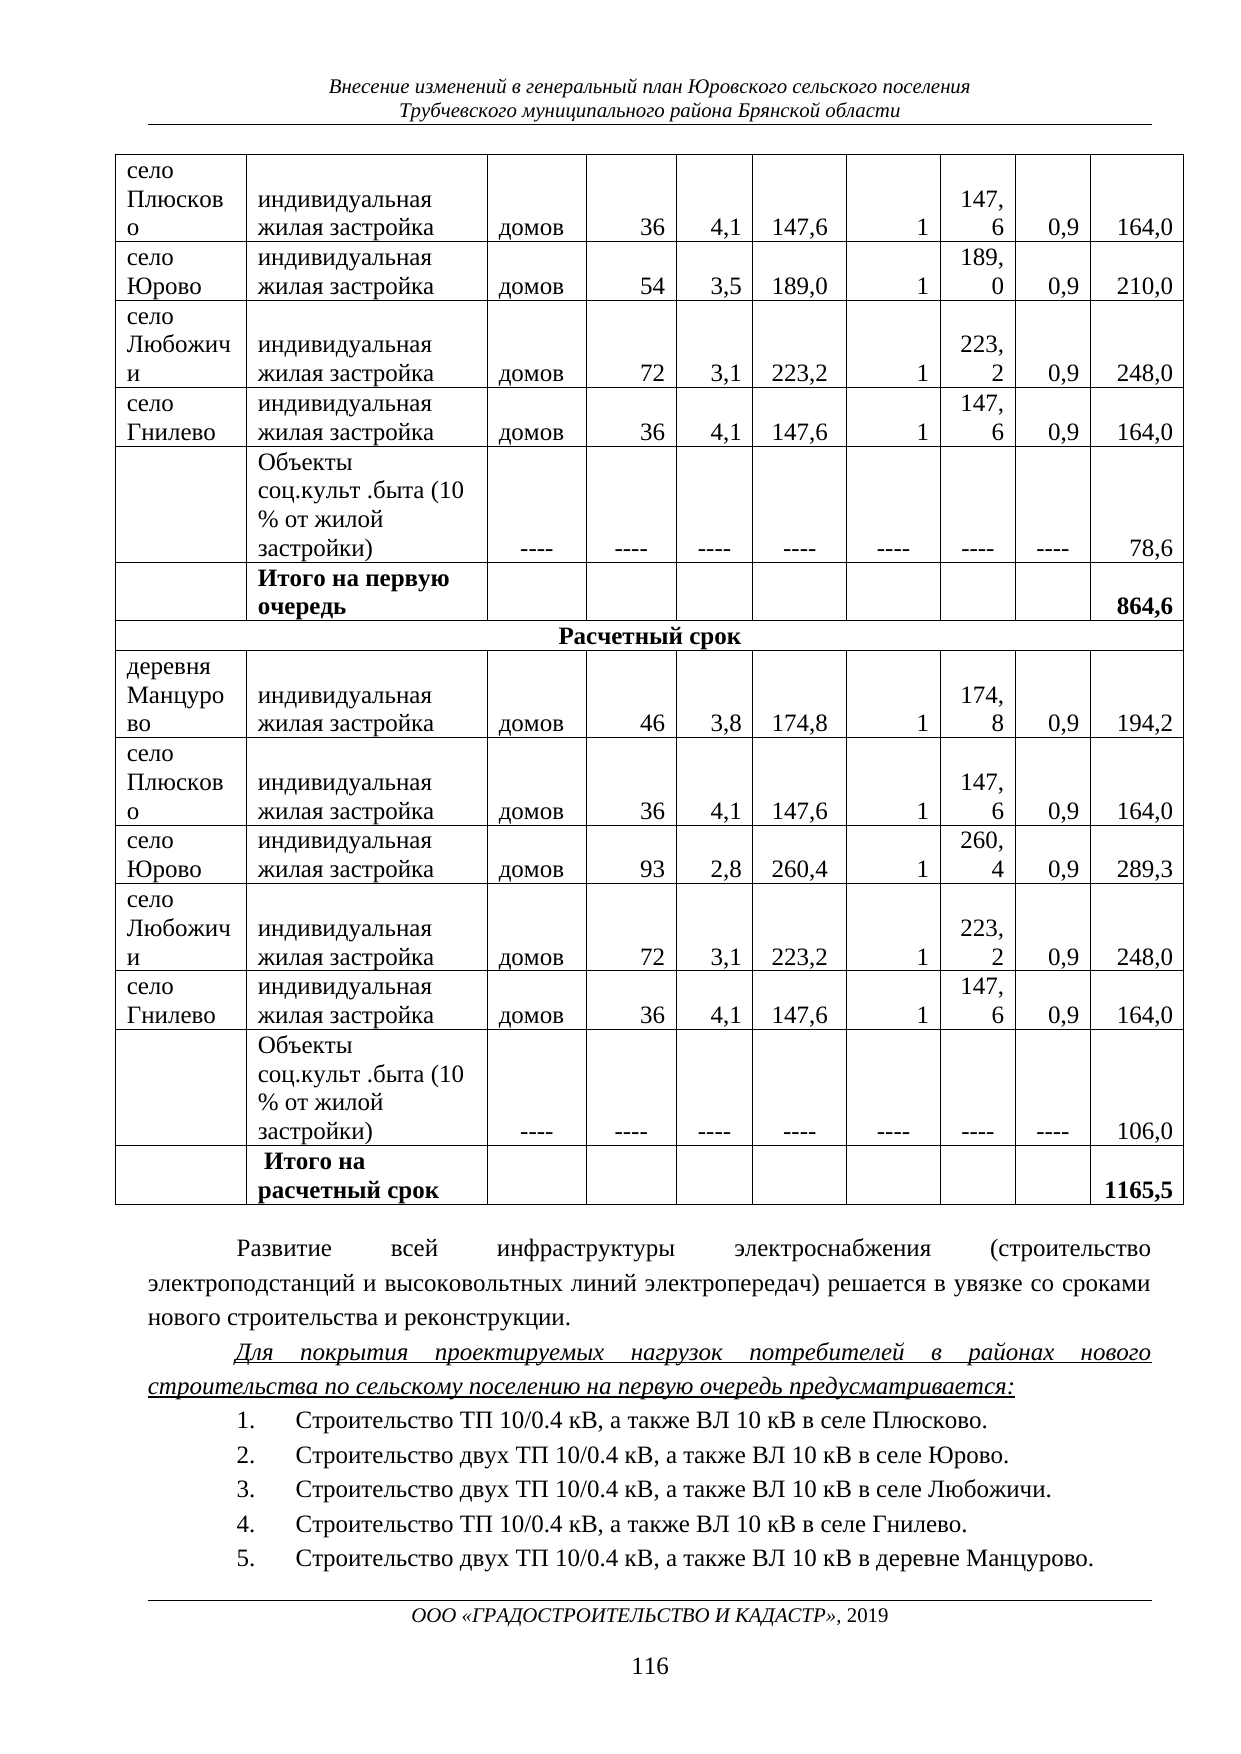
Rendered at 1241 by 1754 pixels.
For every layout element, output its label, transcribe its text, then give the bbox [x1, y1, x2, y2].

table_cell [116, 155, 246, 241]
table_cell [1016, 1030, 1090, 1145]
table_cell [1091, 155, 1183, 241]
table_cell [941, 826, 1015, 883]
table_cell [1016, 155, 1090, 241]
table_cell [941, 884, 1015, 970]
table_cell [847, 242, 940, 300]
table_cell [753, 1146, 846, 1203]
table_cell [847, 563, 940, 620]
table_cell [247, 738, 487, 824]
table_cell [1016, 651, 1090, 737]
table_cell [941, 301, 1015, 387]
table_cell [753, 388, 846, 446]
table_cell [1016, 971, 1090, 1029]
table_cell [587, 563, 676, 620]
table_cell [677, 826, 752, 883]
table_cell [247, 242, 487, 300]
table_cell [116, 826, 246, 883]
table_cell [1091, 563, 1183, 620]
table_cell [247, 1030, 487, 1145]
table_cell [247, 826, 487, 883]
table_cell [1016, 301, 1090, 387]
text Развитие всей инфраструктуры электроснабжения (строительство электроподстанций и высоковольтных линий электропередач) решается в увязке со сроками нового строительства и реконструкции. [148, 1233, 1152, 1331]
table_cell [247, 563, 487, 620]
list Строительство двух ТП 10/0.4 кВ, а также ВЛ 10 кВ в селе Юрово. [148, 1440, 1152, 1469]
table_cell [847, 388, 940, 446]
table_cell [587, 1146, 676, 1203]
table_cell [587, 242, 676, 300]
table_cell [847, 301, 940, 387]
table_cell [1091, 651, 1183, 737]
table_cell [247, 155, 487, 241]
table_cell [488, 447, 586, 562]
list Строительство ТП 10/0.4 кВ, а также ВЛ 10 кВ в селе Плюсково. [148, 1406, 1152, 1434]
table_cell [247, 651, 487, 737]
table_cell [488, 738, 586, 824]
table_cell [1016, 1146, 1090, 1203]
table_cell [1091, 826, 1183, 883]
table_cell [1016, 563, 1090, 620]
text Для покрытия проектируемых нагрузок потребителей в районах нового строительства по сельскому поселению на первую очередь предусматривается: [148, 1337, 1152, 1400]
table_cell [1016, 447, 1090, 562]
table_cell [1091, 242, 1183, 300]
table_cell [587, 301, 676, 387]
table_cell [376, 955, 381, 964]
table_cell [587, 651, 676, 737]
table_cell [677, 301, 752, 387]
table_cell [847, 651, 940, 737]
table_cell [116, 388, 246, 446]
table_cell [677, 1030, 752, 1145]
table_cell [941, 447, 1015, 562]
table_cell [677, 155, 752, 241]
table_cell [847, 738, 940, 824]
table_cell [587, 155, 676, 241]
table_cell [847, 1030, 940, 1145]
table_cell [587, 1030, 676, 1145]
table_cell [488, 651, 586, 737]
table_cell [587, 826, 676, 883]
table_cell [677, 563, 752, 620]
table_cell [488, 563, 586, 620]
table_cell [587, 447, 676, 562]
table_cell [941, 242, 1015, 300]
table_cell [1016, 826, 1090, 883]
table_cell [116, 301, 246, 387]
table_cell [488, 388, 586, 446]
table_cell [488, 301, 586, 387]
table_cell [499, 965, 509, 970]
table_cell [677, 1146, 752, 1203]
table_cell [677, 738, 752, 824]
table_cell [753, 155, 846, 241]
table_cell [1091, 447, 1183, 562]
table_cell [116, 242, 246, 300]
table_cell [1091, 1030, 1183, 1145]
list Строительство ТП 10/0.4 кВ, а также ВЛ 10 кВ в селе Гнилево. [148, 1509, 1152, 1538]
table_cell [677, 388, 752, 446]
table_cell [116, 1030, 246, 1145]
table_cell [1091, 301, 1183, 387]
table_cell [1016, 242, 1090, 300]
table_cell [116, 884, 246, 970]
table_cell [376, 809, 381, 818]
list Строительство двух ТП 10/0.4 кВ, а также ВЛ 10 кВ в селе Любожичи. [148, 1474, 1152, 1503]
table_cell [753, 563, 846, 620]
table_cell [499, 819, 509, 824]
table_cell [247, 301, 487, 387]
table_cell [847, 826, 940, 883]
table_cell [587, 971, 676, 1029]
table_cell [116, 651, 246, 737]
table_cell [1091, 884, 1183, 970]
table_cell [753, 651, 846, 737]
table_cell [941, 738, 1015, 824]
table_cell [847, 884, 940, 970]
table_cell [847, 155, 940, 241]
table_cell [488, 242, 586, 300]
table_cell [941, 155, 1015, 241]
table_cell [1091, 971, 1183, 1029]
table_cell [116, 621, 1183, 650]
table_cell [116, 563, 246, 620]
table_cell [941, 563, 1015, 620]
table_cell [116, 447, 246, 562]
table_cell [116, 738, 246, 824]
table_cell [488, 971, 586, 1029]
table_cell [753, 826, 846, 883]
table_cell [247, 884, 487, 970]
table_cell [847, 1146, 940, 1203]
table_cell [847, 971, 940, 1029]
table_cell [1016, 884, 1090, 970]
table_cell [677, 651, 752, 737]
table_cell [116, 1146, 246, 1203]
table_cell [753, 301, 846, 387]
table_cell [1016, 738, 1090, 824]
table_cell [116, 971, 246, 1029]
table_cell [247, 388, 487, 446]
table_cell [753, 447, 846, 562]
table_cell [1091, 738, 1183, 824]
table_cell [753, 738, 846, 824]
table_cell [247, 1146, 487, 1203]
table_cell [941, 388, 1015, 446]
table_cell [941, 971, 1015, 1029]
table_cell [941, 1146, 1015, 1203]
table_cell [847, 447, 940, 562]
list Строительство двух ТП 10/0.4 кВ, а также ВЛ 10 кВ в деревне Манцурово. [148, 1543, 1152, 1572]
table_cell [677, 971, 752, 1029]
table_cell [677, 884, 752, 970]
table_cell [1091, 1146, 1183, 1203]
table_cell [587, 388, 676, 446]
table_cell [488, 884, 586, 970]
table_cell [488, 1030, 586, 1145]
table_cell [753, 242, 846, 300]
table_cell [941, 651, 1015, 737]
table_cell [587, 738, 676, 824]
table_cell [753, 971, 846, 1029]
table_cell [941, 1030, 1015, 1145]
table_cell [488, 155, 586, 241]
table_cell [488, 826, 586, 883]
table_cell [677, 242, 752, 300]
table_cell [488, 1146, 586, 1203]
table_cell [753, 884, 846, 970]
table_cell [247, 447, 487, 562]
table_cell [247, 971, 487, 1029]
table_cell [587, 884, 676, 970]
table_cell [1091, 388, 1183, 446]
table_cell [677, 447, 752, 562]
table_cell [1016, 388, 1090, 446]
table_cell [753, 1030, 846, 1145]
